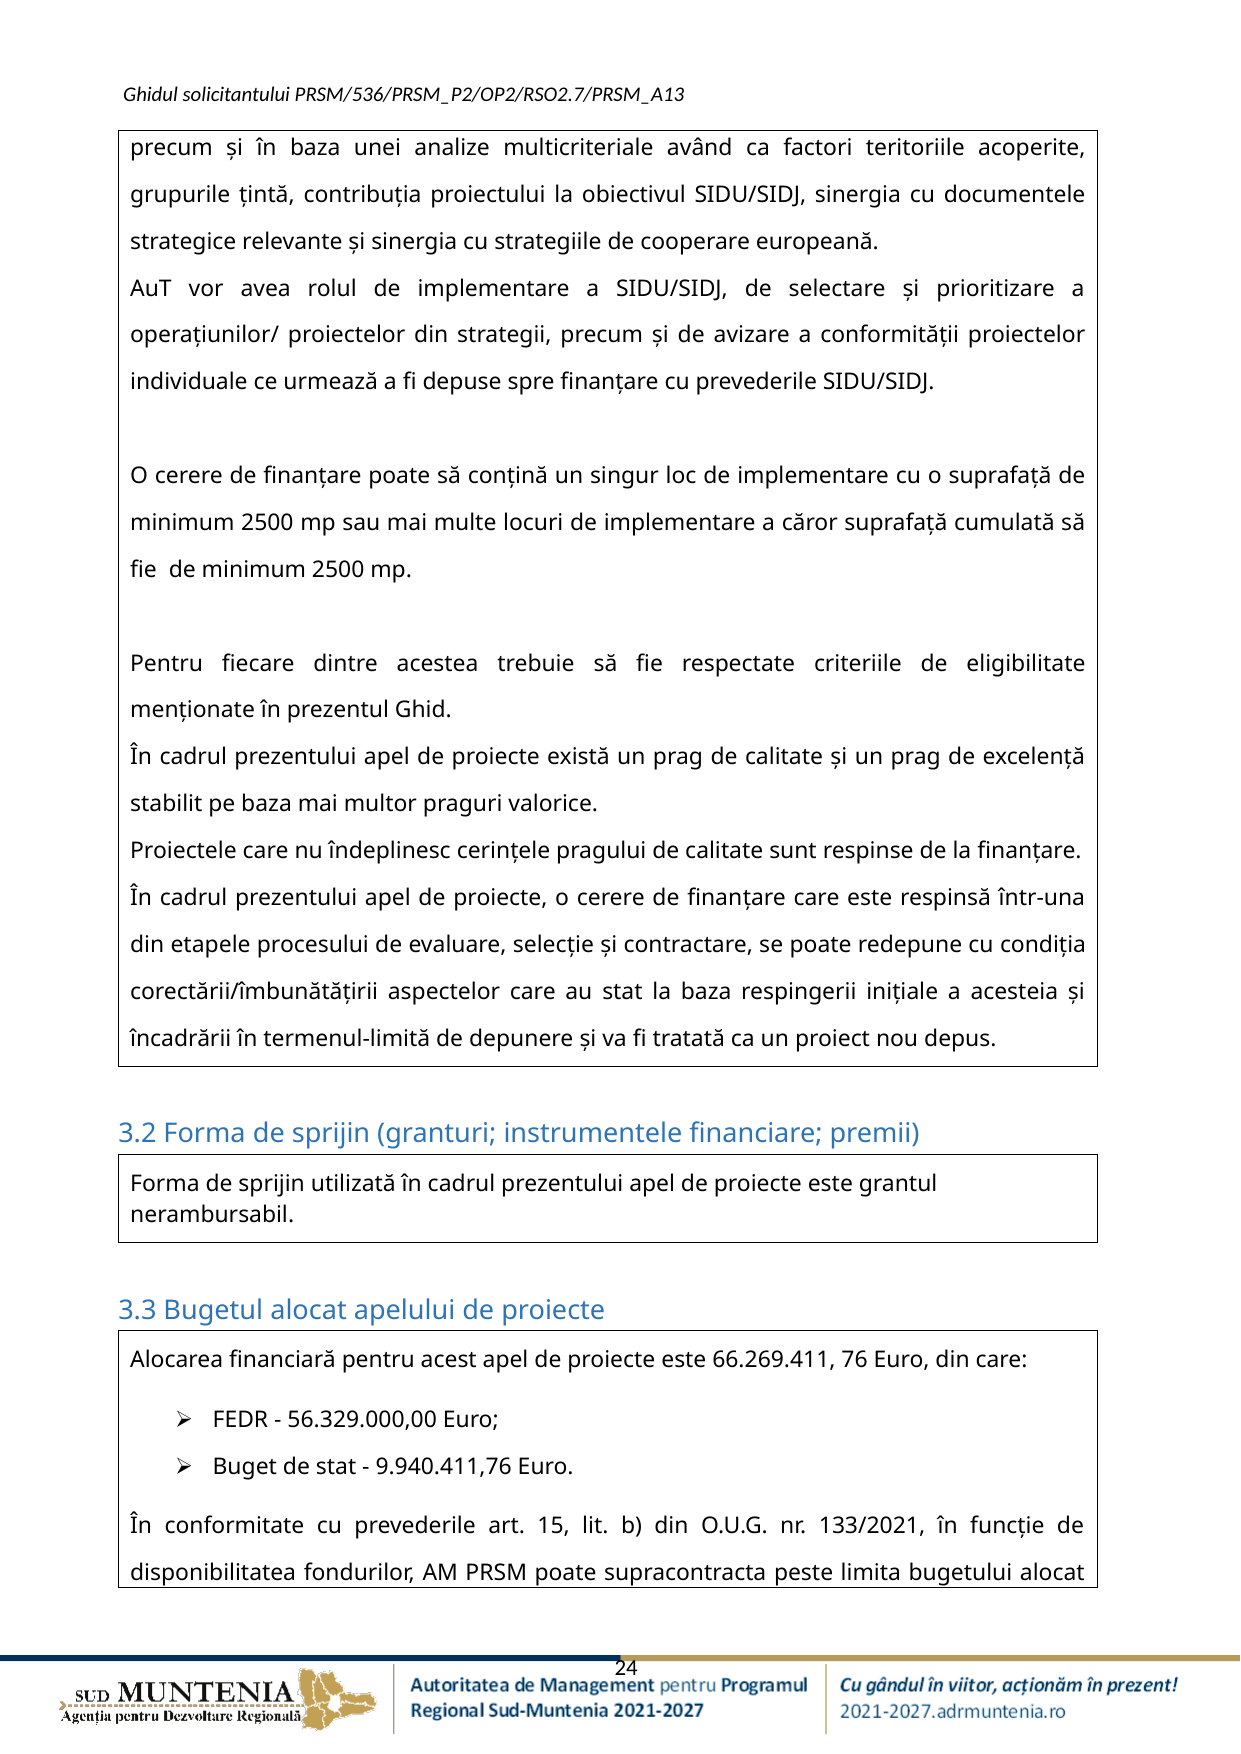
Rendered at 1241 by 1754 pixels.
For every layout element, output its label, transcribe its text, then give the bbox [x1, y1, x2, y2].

picture [0, 1655, 1241, 1735]
table_header Forma de sprijin utilizată în cadrul prezentului apel de proiecte este grantul nerambursabil. [119, 1155, 1097, 1242]
subtitle 3.2 Forma de sprijin (granturi; instrumentele financiare; premii) [118, 1114, 1134, 1151]
subtitle 3.3 Bugetul alocat apelului de proiecte [118, 1290, 1134, 1327]
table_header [119, 131, 1097, 1066]
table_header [119, 1331, 1097, 1587]
